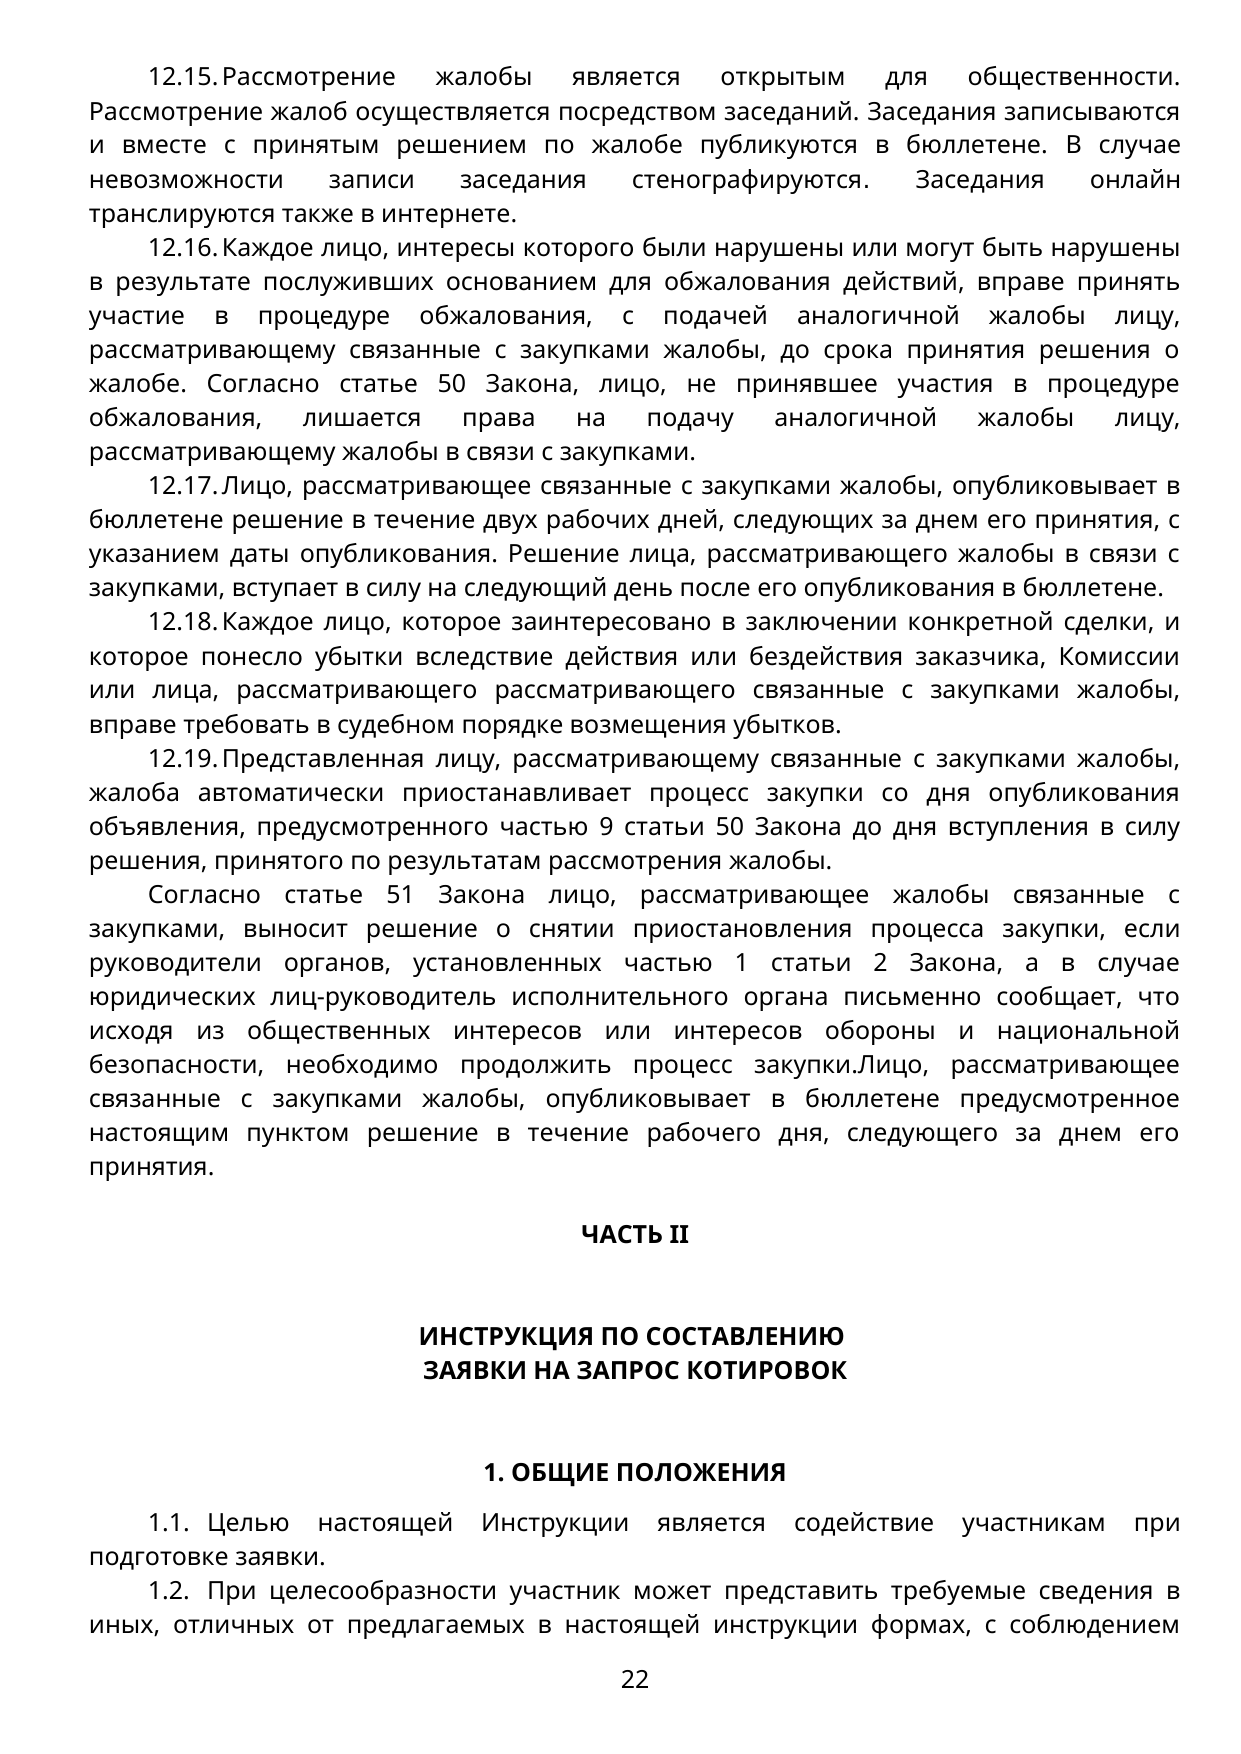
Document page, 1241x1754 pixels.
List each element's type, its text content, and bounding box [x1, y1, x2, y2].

text ЧАСТЬ II [89, 1217, 1181, 1251]
text 12.16. Каждое лицо, интересы которого были нарушены или могут быть нарушены в результате послуживших основанием для обжалования действий, вправе принять участие в процедуре обжалования, с подачей аналогичной жалобы лицу, рассматривающему связанные с закупками жалобы, до срока принятия решения о жалобе. Согласно статье 50 Закона, лицо, не принявшее участия в процедуре обжалования, лишается права на подачу аналогичной жалобы лицу, рассматривающему жалобы в связи с закупками. [89, 229, 1181, 468]
text 12.17. Лицо, рассматривающее связанные с закупками жалобы, опубликовывает в бюллетене решение в течение двух рабочих дней, следующих за днем его принятия, с указанием даты опубликования. Решение лица, рассматривающего жалобы в связи с закупками, вступает в силу на следующий день после его опубликования в бюллетене. [89, 468, 1181, 604]
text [89, 1573, 1181, 1641]
text 1. ОБЩИЕ ПОЛОЖЕНИЯ [89, 1454, 1181, 1488]
text 12.19. Представленная лицу, рассматривающему связанные с закупками жалобы, жалоба автоматически приостанавливает процесс закупки со дня опубликования объявления, предусмотренного частью 9 статьи 50 Закона до дня вступления в силу решения, принятого по результатам рассмотрения жалобы. [89, 740, 1181, 877]
text 12.15. Рассмотрение жалобы является открытым для общественности. Рассмотрение жалоб осуществляется посредством заседаний. Заседания записываются и вместе с принятым решением по жалобе публикуются в бюллетене. В случае невозможности записи заседания стенографируются. Заседания онлайн транслируются также в интернете. [89, 59, 1181, 229]
text Согласно статье 51 Закона лицо, рассматривающее жалобы связанные с закупками, выносит решение о снятии приостановления процесса закупки, если руководители органов, установленных частью 1 статьи 2 Закона, а в случае юридических лиц-руководитель исполнительного органа письменно сообщает, что исходя из общественных интересов или интересов обороны и национальной безопасности, необходимо продолжить процесс закупки.Лицо, рассматривающее связанные с закупками жалобы, опубликовывает в бюллетене предусмотренное настоящим пунктом решение в течение рабочего дня, следующего за днем его принятия. [89, 877, 1181, 1183]
text ИНСТРУКЦИЯ ПО СОСТАВЛЕНИЮ ЗАЯВКИ НА ЗАПРОС КОТИРОВОК [89, 1319, 1181, 1387]
text 12.18. Каждое лицо, которое заинтересовано в заключении конкретной сделки, и которое понесло убытки вследствие действия или бездействия заказчика, Комиссии или лица, рассматривающего рассматривающего связанные с закупками жалобы, вправе требовать в судебном порядке возмещения убытков. [89, 604, 1181, 740]
text 1.1. Целью настоящей Инструкции является содействие участникам при подготовке заявки. [89, 1505, 1181, 1573]
